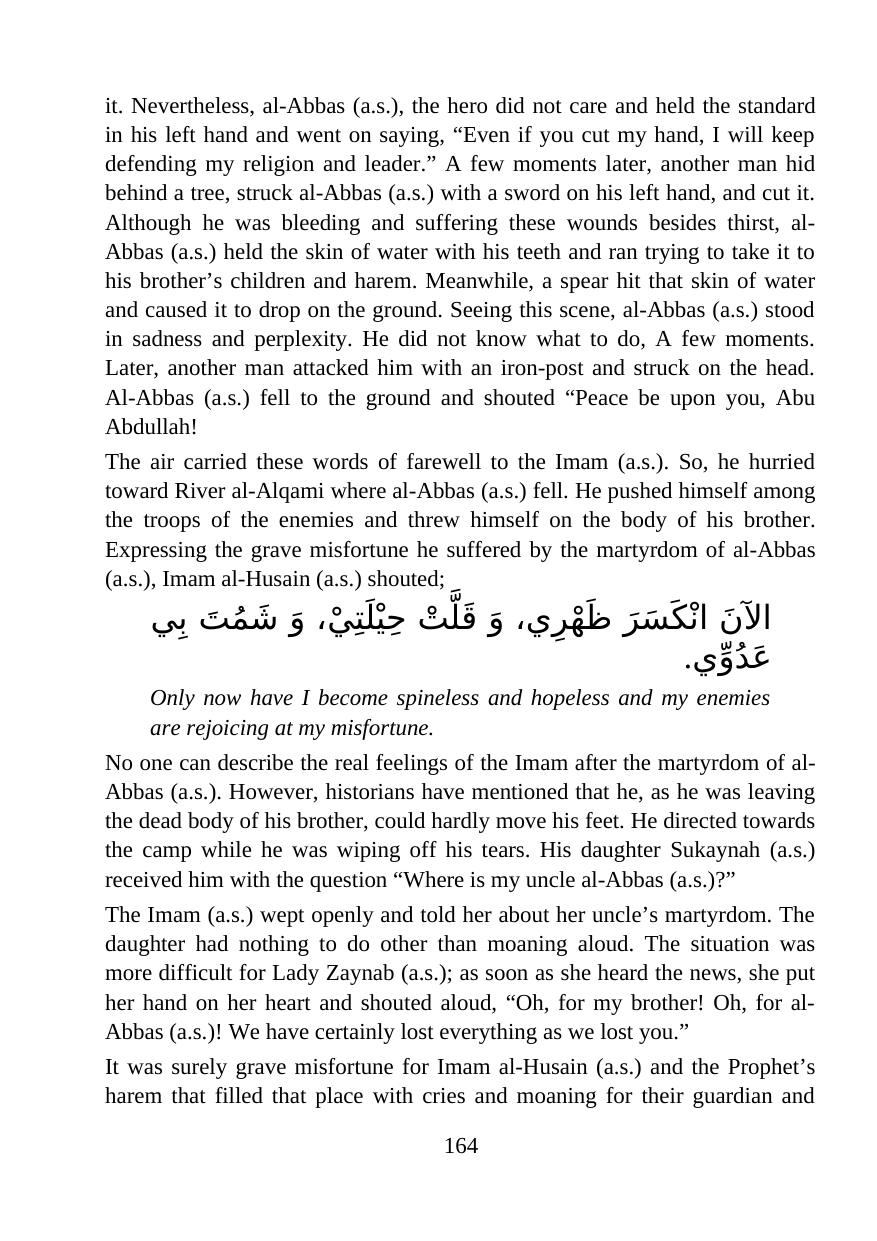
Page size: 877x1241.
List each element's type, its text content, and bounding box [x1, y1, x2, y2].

text الآنَ انْكَسَرَ ظَهْرِي، وَ قَلَّتْ حِيْلَتِيْ، وَ شَمُتَ بِي عَدُوِّي. [150, 598, 772, 676]
text No one can describe the real feelings of the Imam after the martyrdom of al-Abbas (a.s.). However, historians have mentioned that he, as he was leaving the dead body of his brother, could hardly move his feet. He directed towards the camp while he was wiping off his tears. His daughter Sukaynah (a.s.) received him with the question “Where is my uncle al-Abbas (a.s.)?” [105, 747, 817, 893]
text The Imam (a.s.) wept openly and told her about her uncle’s martyrdom. The daughter had nothing to do other than moaning aloud. The situation was more difficult for Lady Zaynab (a.s.); as soon as she heard the news, she put her hand on her heart and shouted aloud, “Oh, for my brother! Oh, for al-Abbas (a.s.)! We have certainly lost everything as we lost you.” [105, 899, 817, 1045]
text The air carried these words of farewell to the Imam (a.s.). So, he hurried toward River al-Alqami where al-Abbas (a.s.) fell. He pushed himself among the troops of the enemies and threw himself on the body of his brother. Expressing the grave misfortune he suffered by the martyrdom of al-Abbas (a.s.), Imam al-Husain (a.s.) shouted; [105, 446, 817, 592]
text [105, 90, 817, 440]
text Only now have I become spineless and hopeless and my enemies are rejoicing at my misfortune. [150, 682, 772, 741]
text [105, 1051, 817, 1109]
